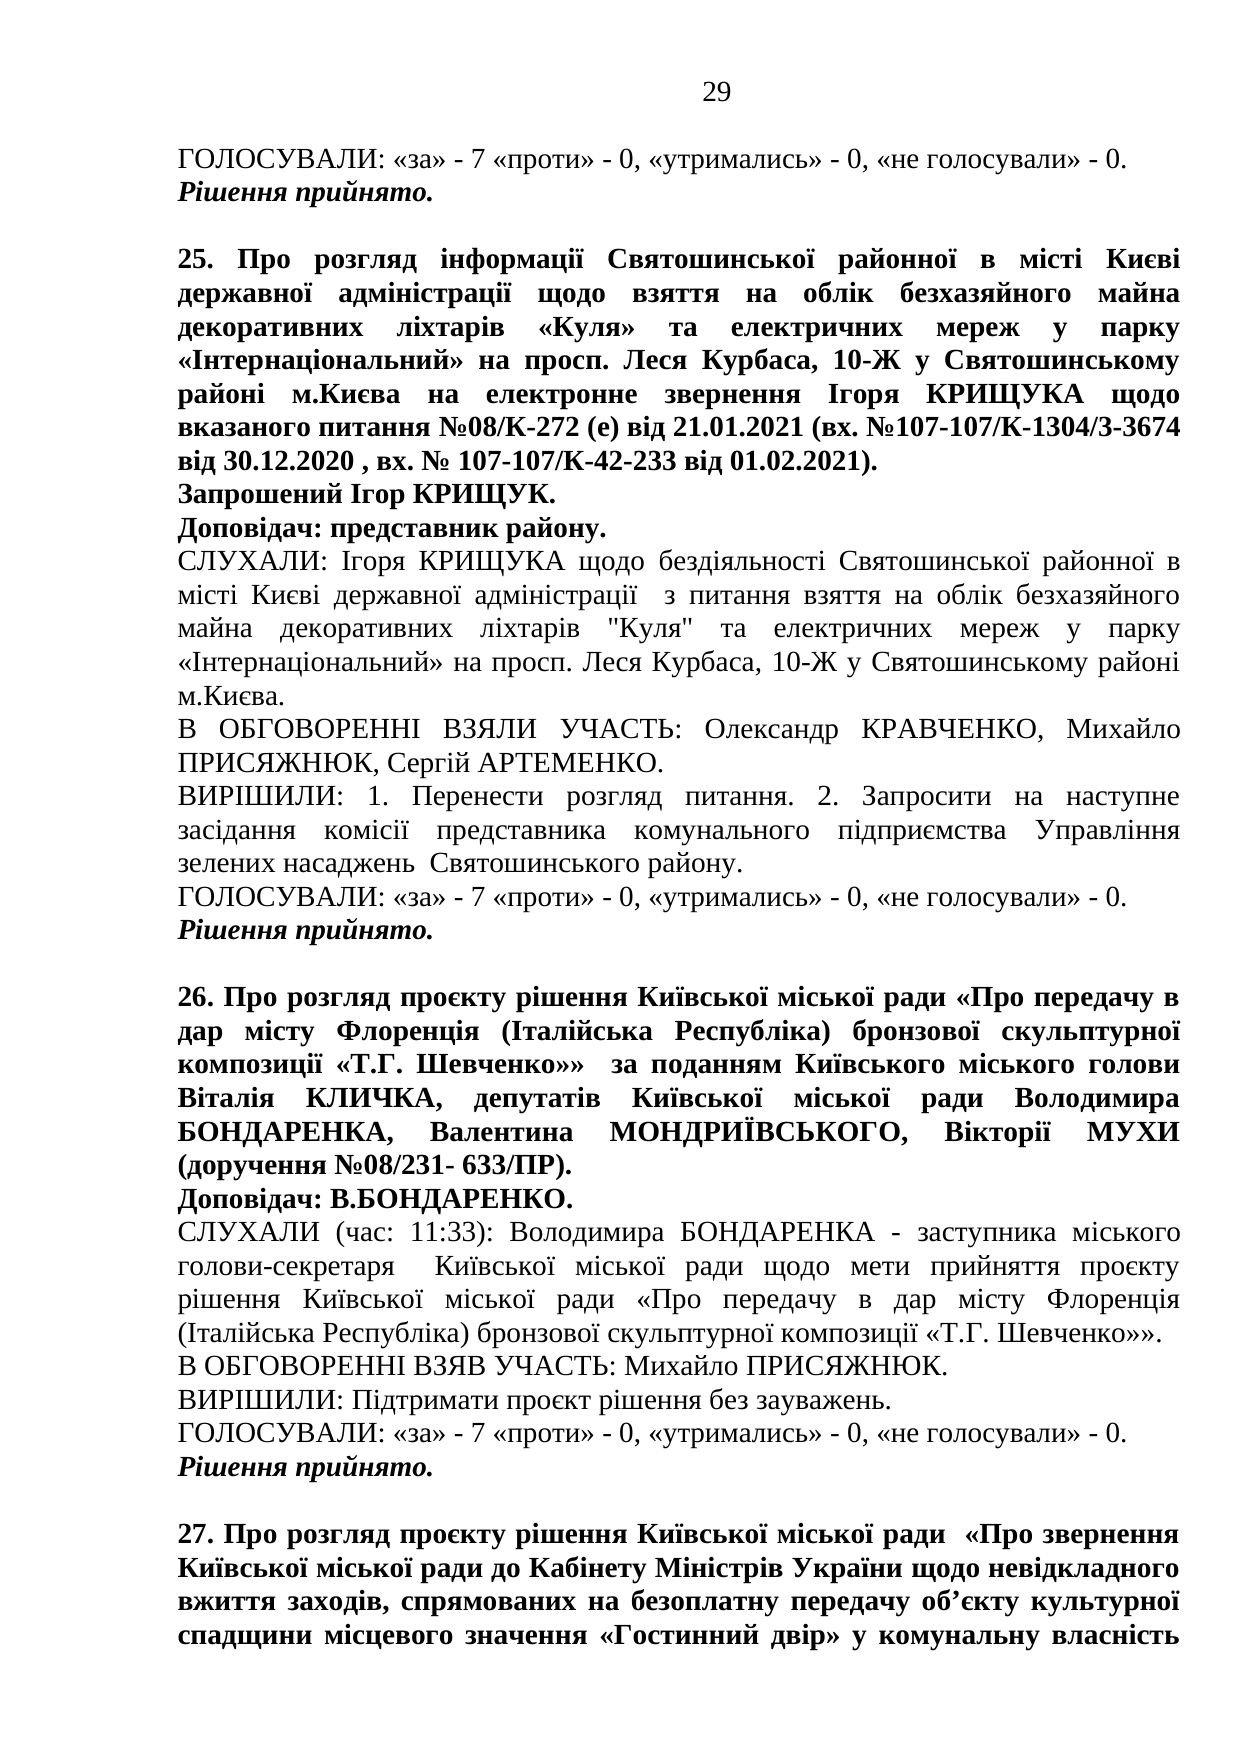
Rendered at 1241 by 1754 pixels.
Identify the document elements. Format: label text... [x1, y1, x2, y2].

text ВИРІШИЛИ: Підтримати проєкт рішення без зауважень. [177, 1382, 1181, 1416]
text Доповідач: В.БОНДАРЕНКО. [177, 1181, 1169, 1214]
text Запрошений Ігор КРИЩУК. [177, 476, 1181, 510]
text Рішення прийнято. [177, 912, 1181, 946]
text 25. Про розгляд інформації Святошинської районної в місті Києві державної адміністрації щодо взяття на облік безхазяйного майна декоративних ліхтарів «Куля» та електричних мереж у парку «Інтернаціональний» на просп. Леся Курбаса, 10-Ж у Святошинському районі м.Києва на електронне звернення Ігоря КРИЩУКА щодо вказаного питання №08/К-272 (е) від 21.01.2021 (вх. №107-107/К-1304/3-3674 від 30.12.2020 , вх. № 107-107/К-42-233 від 01.02.2021). [177, 242, 1181, 476]
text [177, 1516, 1181, 1650]
text ГОЛОСУВАЛИ: «за» - 7 «проти» - 0, «утримались» - 0, «не голосували» - 0. [177, 1416, 1181, 1449]
text 26. Про розгляд проєкту рішення Київської міської ради «Про передачу в дар місту Флоренція (Італійська Республіка) бронзової скульптурної композиції «Т.Г. Шевченко»» за поданням Київського міського голови Віталія КЛИЧКА, депутатів Київської міської ради Володимира БОНДАРЕНКА, Валентина МОНДРИЇВСЬКОГО, Вікторії МУХИ (доручення №08/231- 633/ПР). [177, 979, 1181, 1181]
text Рішення прийнято. [177, 1449, 1181, 1483]
text ГОЛОСУВАЛИ: «за» - 7 «проти» - 0, «утримались» - 0, «не голосували» - 0. [177, 141, 1181, 174]
text СЛУХАЛИ (час: 11:33): Володимира БОНДАРЕНКА - заступника міського голови-секретаря Київської міської ради щодо мети прийняття проєкту рішення Київської міської ради «Про передачу в дар місту Флоренція (Італійська Республіка) бронзової скульптурної композиції «Т.Г. Шевченко»». [177, 1214, 1181, 1348]
text ВИРІШИЛИ: 1. Перенести розгляд питання. 2. Запросити на наступне засідання комісії представника комунального підприємства Управління зелених насаджень Святошинського району. [177, 778, 1181, 879]
text В ОБГОВОРЕННІ ВЗЯВ УЧАСТЬ: Михайло ПРИСЯЖНЮК. [177, 1348, 1181, 1382]
text ГОЛОСУВАЛИ: «за» - 7 «проти» - 0, «утримались» - 0, «не голосували» - 0. [177, 879, 1181, 912]
text Рішення прийнято. [177, 174, 1181, 208]
text В ОБГОВОРЕННІ ВЗЯЛИ УЧАСТЬ: Олександр КРАВЧЕНКО, Михайло ПРИСЯЖНЮК, Сергій АРТЕМЕНКО. [177, 711, 1181, 778]
text СЛУХАЛИ: Ігоря КРИЩУКА щодо бездіяльності Святошинської районної в місті Києві державної адміністрації з питання взяття на облік безхазяйного майна декоративних ліхтарів "Куля" та електричних мереж у парку «Інтернаціональний» на просп. Леся Курбаса, 10-Ж у Святошинському районі м.Києва. [177, 543, 1181, 711]
text Доповідач: представник району. [177, 510, 1181, 543]
